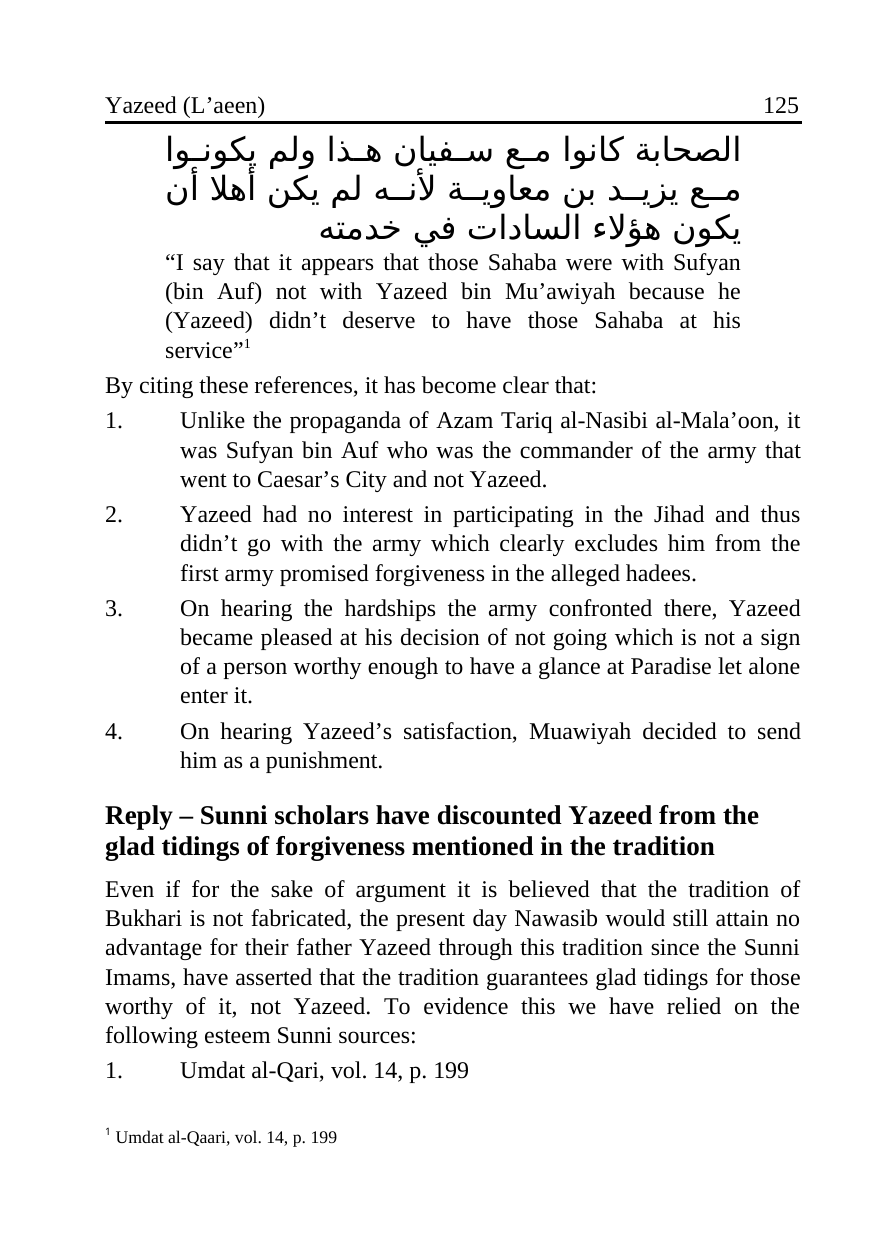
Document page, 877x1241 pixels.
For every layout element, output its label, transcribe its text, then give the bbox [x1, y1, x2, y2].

text 3. On hearing the hardships the army confronted there, Yazeed became pleased at his decision of not going which is not a sign of a person worthy enough to have a glance at Paradise let alone enter it. [105, 593, 802, 710]
text 2. Yazeed had no interest in participating in the Jihad and thus didn’t go with the army which clearly excludes him from the first army promised forgiveness in the alleged hadees. [105, 499, 802, 587]
text 1. Umdat al-Qari, vol. 14, p. 199 [105, 1055, 802, 1084]
text “I say that it appears that those Sahaba were with Sufyan (bin Auf) not with Yazeed bin Mu’awiyah because he (Yazeed) didn’t deserve to have those Sahaba at his service” [165, 247, 742, 364]
text 1. Unlike the propaganda of Azam Tariq al-Nasibi al-Mala’oon, it was Sufyan bin Auf who was the commander of the army that went to Caesar’s City and not Yazeed. [105, 406, 802, 493]
text 4. On hearing Yazeed’s satisfaction, Muawiyah decided to send him as a punishment. [105, 716, 802, 774]
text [165, 131, 742, 247]
subtitle Reply – Sunni scholars have discounted Yazeed from the glad tidings of forgiveness mentioned in the tradition [105, 799, 802, 862]
text By citing these references, it has become clear that: [105, 370, 802, 399]
text Even if for the sake of argument it is believed that the tradition of Bukhari is not fabricated, the present day Nawasib would still attain no advantage for their father Yazeed through this tradition since the Sunni Imams, have asserted that the tradition guarantees glad tidings for those worthy of it, not Yazeed. To evidence this we have relied on the following esteem Sunni sources: [105, 874, 802, 1049]
